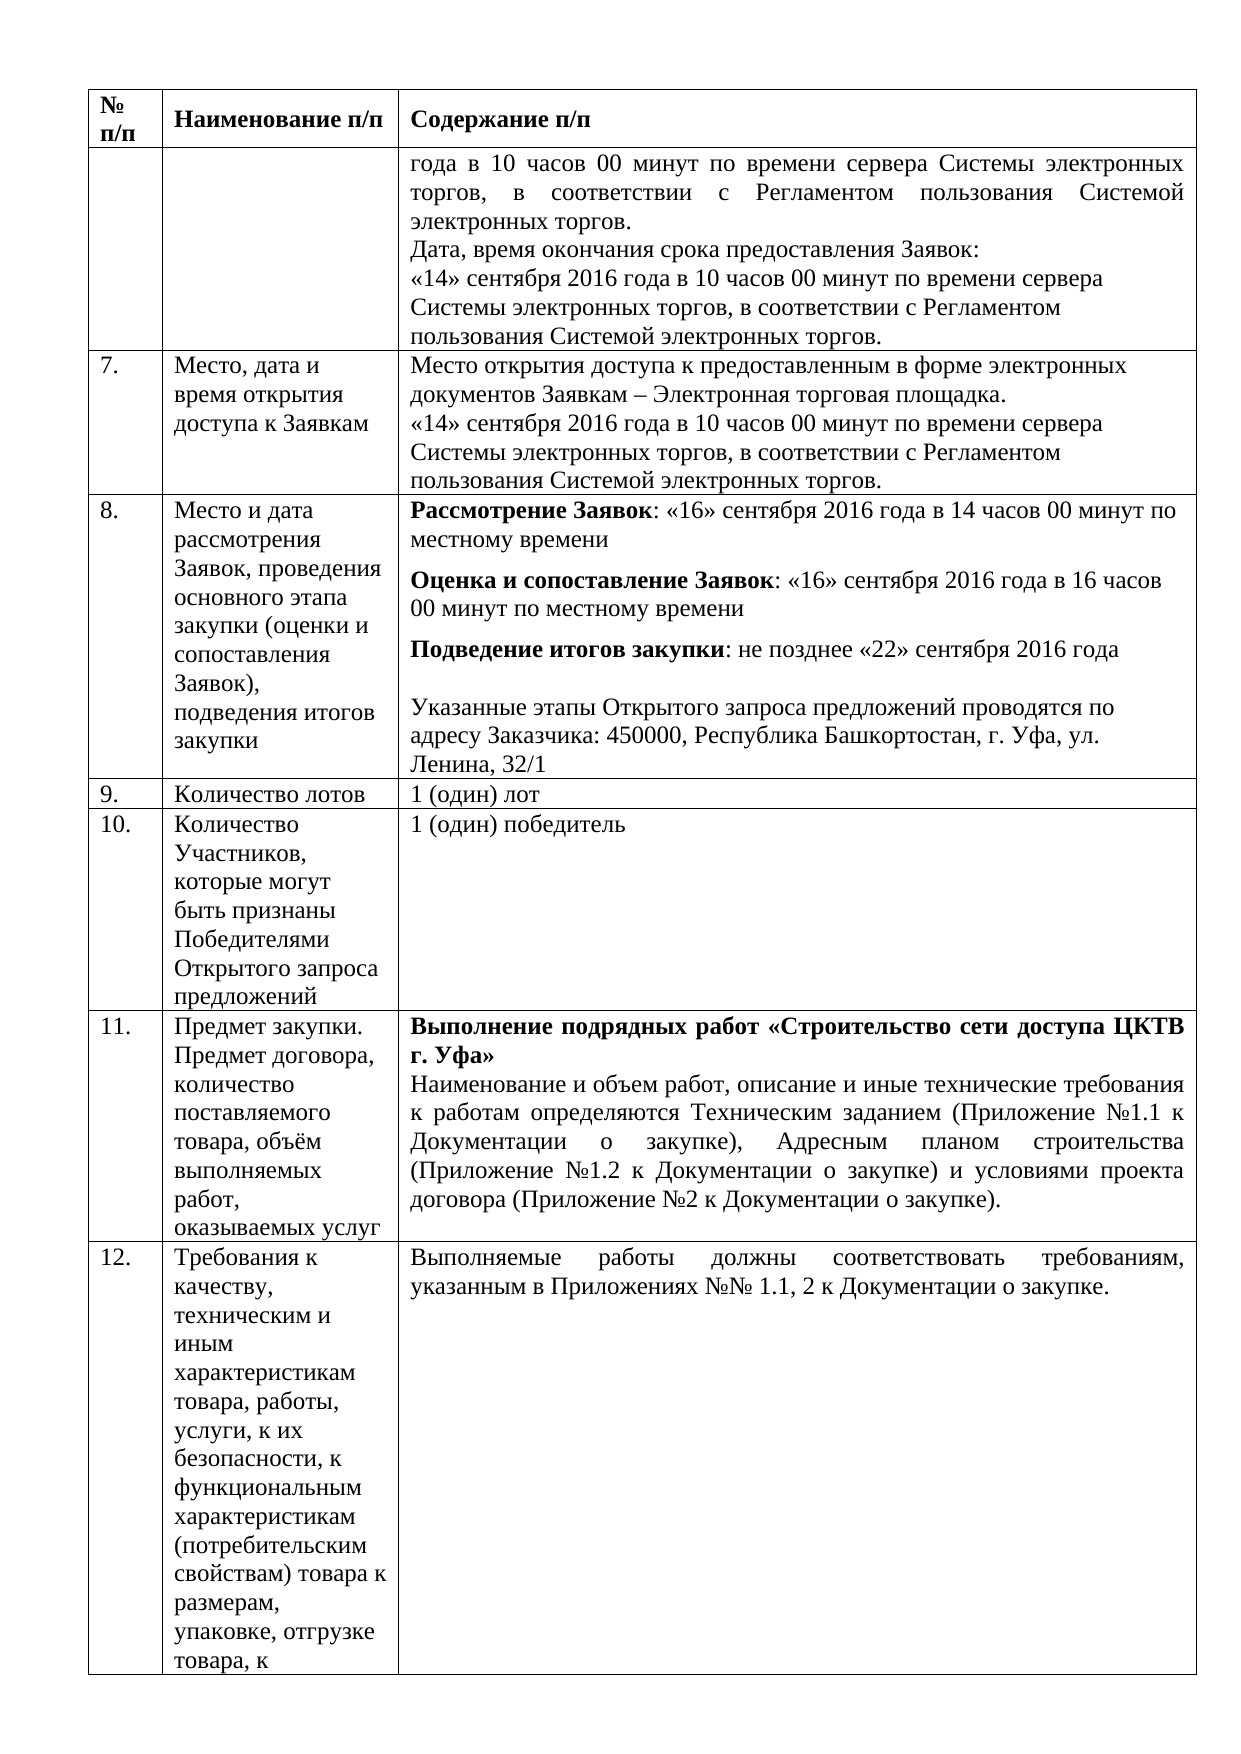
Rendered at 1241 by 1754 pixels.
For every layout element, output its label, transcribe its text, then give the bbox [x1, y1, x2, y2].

table_cell Рассмотрение Заявок: «16» сентября 2016 года в 14 часов 00 минут по местному времени Оценка и сопоставление Заявок: «16» сентября 2016 года в 16 часов 00 минут по местному времени Подведение итогов закупки: не позднее «22» сентября 2016 года Указанные этапы Открытого запроса предложений проводятся по адресу Заказчика: 450000, Республика Башкортостан, г. Уфа, ул. Ленина, 32/1 [399, 495, 1196, 778]
table_cell 1 (один) лот [399, 779, 1196, 808]
table_cell [89, 1242, 162, 1673]
table_cell [89, 779, 162, 808]
table_cell Место открытия доступа к предоставленным в форме электронных документов Заявкам – Электронная торговая площадка. «14» сентября 2016 года в 10 часов 00 минут по времени сервера Системы электронных торгов, в соответствии с Регламентом пользования Системой электронных торгов. [399, 351, 1196, 494]
table_cell Место, дата и время открытия доступа к Заявкам [163, 351, 398, 494]
table_cell Количество Участников, которые могут быть признаны Победителями Открытого запроса предложений [163, 809, 398, 1010]
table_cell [399, 148, 1196, 349]
table_header Наименование п/п [163, 90, 398, 147]
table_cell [399, 1242, 1196, 1673]
table_cell Выполнение подрядных работ «Строительство сети доступа ЦКТВ г. Уфа» Наименование и объем работ, описание и иные технические требования к работам определяются Техническим заданием (Приложение №1.1 к Документации о закупке), Адресным планом строительства (Приложение №1.2 к Документации о закупке) и условиями проекта договора (Приложение №2 к Документации о закупке). [399, 1011, 1196, 1241]
table_cell 1 (один) победитель [399, 809, 1196, 1010]
table_cell [89, 148, 162, 349]
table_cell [163, 148, 398, 349]
table_cell [89, 351, 162, 494]
table_header № п/п [89, 90, 162, 147]
table_header Содержание п/п [399, 90, 1196, 147]
table_cell Место и дата рассмотрения Заявок, проведения основного этапа закупки (оценки и сопоставления Заявок), подведения итогов закупки [163, 495, 398, 778]
table_cell [89, 495, 162, 778]
table_cell [89, 1011, 162, 1241]
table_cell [163, 1242, 398, 1673]
table_cell Предмет закупки. Предмет договора, количество поставляемого товара, объём выполняемых работ, оказываемых услуг [163, 1011, 398, 1241]
table_cell [89, 809, 162, 1010]
table_cell Количество лотов [163, 779, 398, 808]
